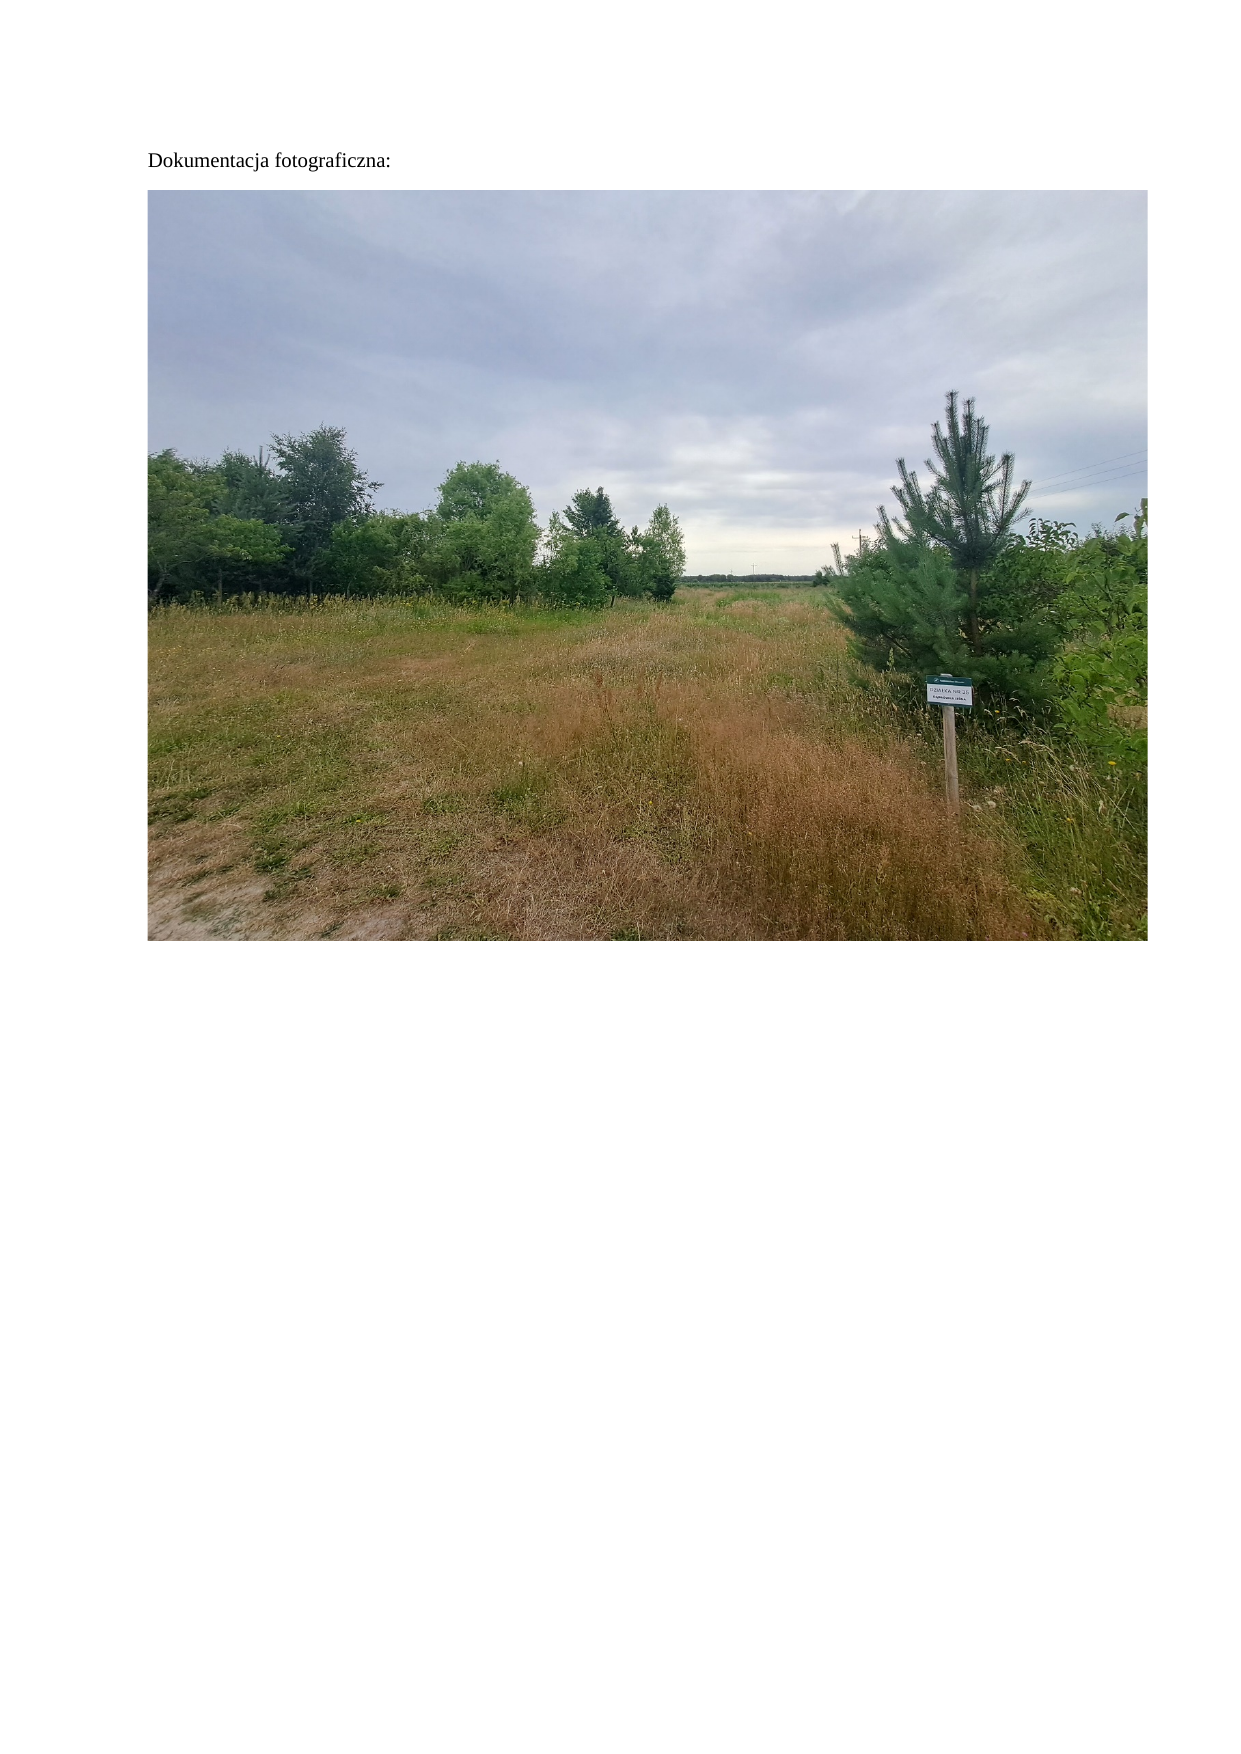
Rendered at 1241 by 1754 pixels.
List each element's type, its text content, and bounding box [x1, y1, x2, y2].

text Dokumentacja fotograficzna: [148, 148, 1093, 172]
picture [147, 190, 1148, 941]
